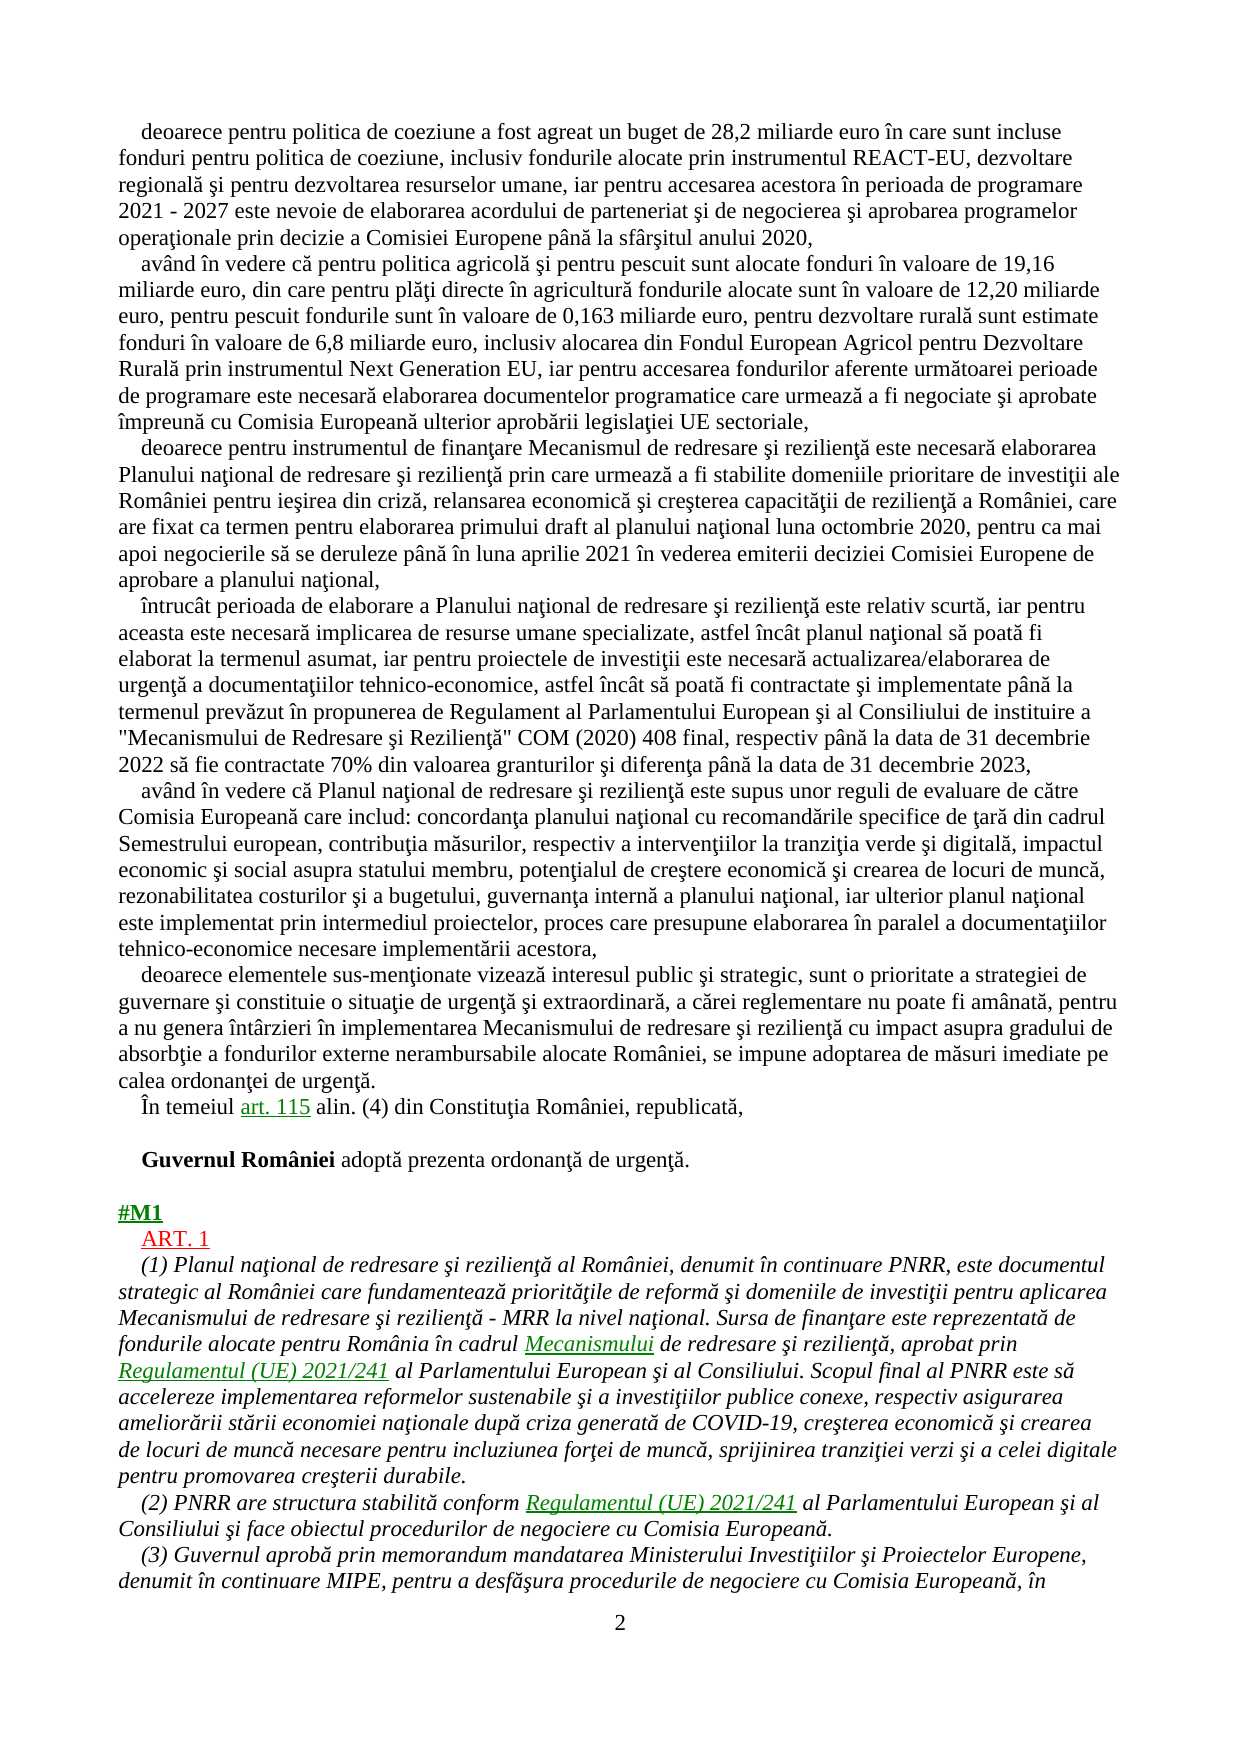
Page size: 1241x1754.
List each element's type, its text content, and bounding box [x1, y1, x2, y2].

text (1) Planul naţional de redresare şi rezilienţă al României, denumit în continuare PNRR, este documentul strategic al României care fundamentează priorităţile de reformă şi domeniile de investiţii pentru aplicarea Mecanismului de redresare şi rezilienţă - MRR la nivel naţional. Sursa de finanţare este reprezentată de fondurile alocate pentru România în cadrul Mecanismului de redresare şi rezilienţă, aprobat prin Regulamentul (UE) 2021/241 al Parlamentului European şi al Consiliului. Scopul final al PNRR este să accelereze implementarea reformelor sustenabile şi a investiţiilor publice conexe, respectiv asigurarea ameliorării stării economiei naţionale după criza generată de COVID-19, creşterea economică şi crearea de locuri de muncă necesare pentru incluziunea forţei de muncă, sprijinirea tranziţiei verzi şi a celei digitale pentru promovarea creşterii durabile. [118, 1251, 1122, 1488]
text deoarece elementele sus-menţionate vizează interesul public şi strategic, sunt o prioritate a strategiei de guvernare şi constituie o situaţie de urgenţă şi extraordinară, a cărei reglementare nu poate fi amânată, pentru a nu genera întârzieri în implementarea Mecanismului de redresare şi rezilienţă cu impact asupra gradului de absorbţie a fondurilor externe nerambursabile alocate României, se impune adoptarea de măsuri imediate pe calea ordonanţei de urgenţă. [118, 961, 1122, 1093]
text #M1 [118, 1199, 1122, 1225]
text având în vedere că pentru politica agricolă şi pentru pescuit sunt alocate fonduri în valoare de 19,16 miliarde euro, din care pentru plăţi directe în agricultură fondurile alocate sunt în valoare de 12,20 miliarde euro, pentru pescuit fondurile sunt în valoare de 0,163 miliarde euro, pentru dezvoltare rurală sunt estimate fonduri în valoare de 6,8 miliarde euro, inclusiv alocarea din Fondul European Agricol pentru Dezvoltare Rurală prin instrumentul Next Generation EU, iar pentru accesarea fondurilor aferente următoarei perioade de programare este necesară elaborarea documentelor programatice care urmează a fi negociate şi aprobate împreună cu Comisia Europeană ulterior aprobării legislaţiei UE sectoriale, [118, 250, 1122, 434]
text Guvernul României adoptă prezenta ordonanţă de urgenţă. [118, 1146, 1122, 1172]
text ART. 1 [118, 1225, 1122, 1251]
text deoarece pentru instrumentul de finanţare Mecanismul de redresare şi rezilienţă este necesară elaborarea Planului naţional de redresare şi rezilienţă prin care urmează a fi stabilite domeniile prioritare de investiţii ale României pentru ieşirea din criză, relansarea economică şi creşterea capacităţii de rezilienţă a României, care are fixat ca termen pentru elaborarea primului draft al planului naţional luna octombrie 2020, pentru ca mai apoi negocierile să se deruleze până în luna aprilie 2021 în vederea emiterii deciziei Comisiei Europene de aprobare a planului naţional, [118, 434, 1122, 592]
text În temeiul art. 115 alin. (4) din Constituţia României, republicată, [118, 1093, 1122, 1119]
text întrucât perioada de elaborare a Planului naţional de redresare şi rezilienţă este relativ scurtă, iar pentru aceasta este necesară implicarea de resurse umane specializate, astfel încât planul naţional să poată fi elaborat la termenul asumat, iar pentru proiectele de investiţii este necesară actualizarea/elaborarea de urgenţă a documentaţiilor tehnico-economice, astfel încât să poată fi contractate şi implementate până la termenul prevăzut în propunerea de Regulament al Parlamentului European şi al Consiliului de instituire a "Mecanismului de Redresare şi Rezilienţă" COM (2020) 408 final, respectiv până la data de 31 decembrie 2022 să fie contractate 70% din valoarea granturilor şi diferenţa până la data de 31 decembrie 2023, [118, 592, 1122, 777]
text având în vedere că Planul naţional de redresare şi rezilienţă este supus unor reguli de evaluare de către Comisia Europeană care includ: concordanţa planului naţional cu recomandările specifice de ţară din cadrul Semestrului european, contribuţia măsurilor, respectiv a intervenţiilor la tranziţia verde şi digitală, impactul economic şi social asupra statului membru, potenţialul de creştere economică şi crearea de locuri de muncă, rezonabilitatea costurilor şi a bugetului, guvernanţa internă a planului naţional, iar ulterior planul naţional este implementat prin intermediul proiectelor, proces care presupune elaborarea în paralel a documentaţiilor tehnico-economice necesare implementării acestora, [118, 777, 1122, 961]
text (2) PNRR are structura stabilită conform Regulamentul (UE) 2021/241 al Parlamentului European şi al Consiliului şi face obiectul procedurilor de negociere cu Comisia Europeană. [118, 1488, 1122, 1541]
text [118, 1541, 1122, 1594]
text deoarece pentru politica de coeziune a fost agreat un buget de 28,2 miliarde euro în care sunt incluse fonduri pentru politica de coeziune, inclusiv fondurile alocate prin instrumentul REACT-EU, dezvoltare regională şi pentru dezvoltarea resurselor umane, iar pentru accesarea acestora în perioada de programare 2021 - 2027 este nevoie de elaborarea acordului de parteneriat şi de negocierea şi aprobarea programelor operaţionale prin decizie a Comisiei Europene până la sfârşitul anului 2020, [118, 118, 1122, 250]
